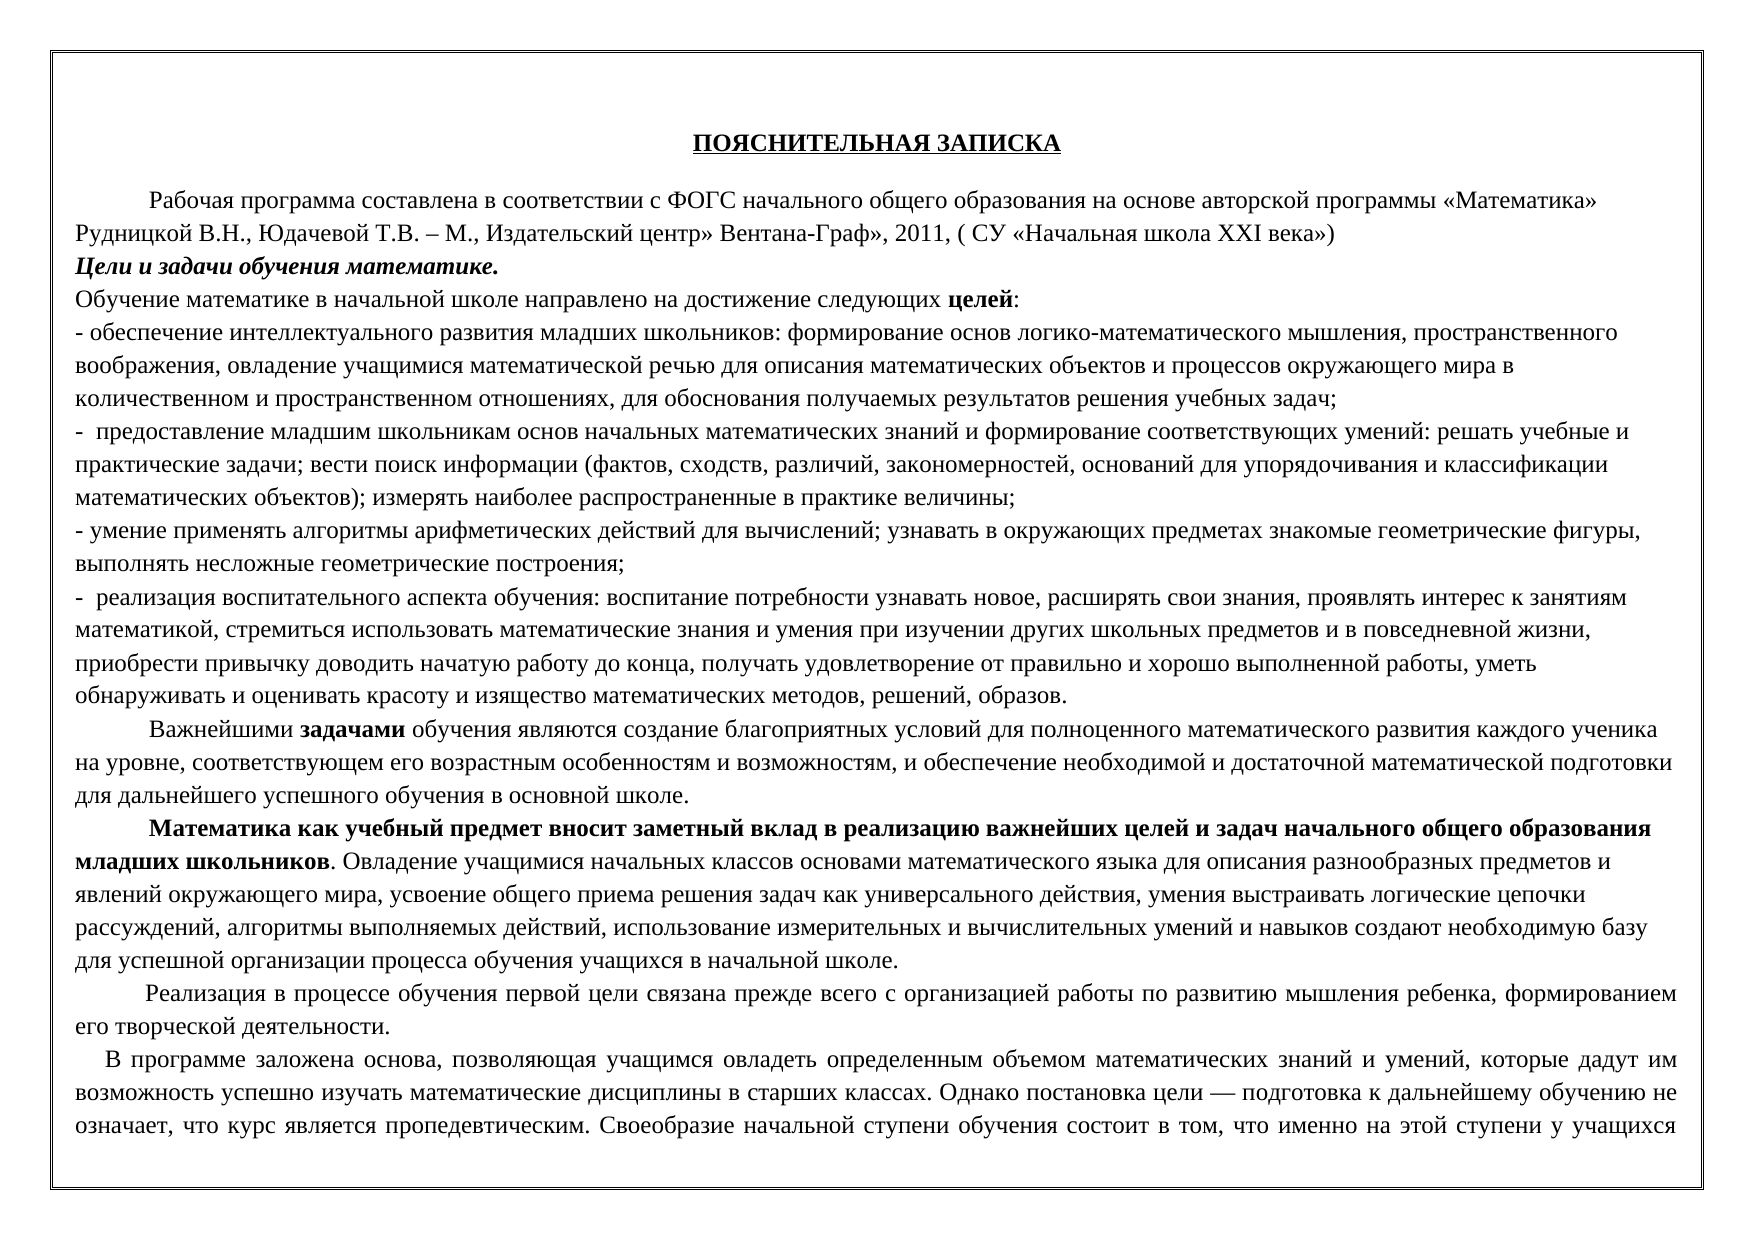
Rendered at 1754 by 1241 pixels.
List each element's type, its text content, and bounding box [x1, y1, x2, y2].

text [75, 1044, 1679, 1139]
text - умение применять алгоритмы арифметических действий для вычислений; узнавать в окружающих предметах знакомые геометрические фигуры, выполнять несложные геометрические построения; [75, 516, 1679, 577]
text - предоставление младшим школьникам основ начальных математических знаний и формирование соответствующих умений: решать учебные и практические задачи; вести поиск информации (фактов, сходств, различий, закономерностей, оснований для упорядочивания и классификации математических объектов); измерять наиболее распространенные в практике величины; [75, 416, 1679, 511]
text Обучение математике в начальной школе направлено на достижение следующих целей: [75, 284, 1679, 313]
text Математика как учебный предмет вносит заметный вклад в реализацию важнейших целей и задач начального общего образования младших школьников. Овладение учащимися начальных классов основами математического языка для описания разнообразных предметов и явлений окружающего мира, усвоение общего приема решения задач как универсального действия, умения выстраивать логические цепочки рассуждений, алгоритмы выполняемых действий, использование измерительных и вычислительных умений и навыков создают необходимую базу для успешной организации процесса обучения учащихся в начальной школе. [75, 813, 1679, 973]
text - реализация воспитательного аспекта обучения: воспитание потребности узнавать новое, расширять свои знания, проявлять интерес к занятиям математикой, стремиться использовать математические знания и умения при изучении других школьных предметов и в повседневной жизни, приобрести привычку доводить начатую работу до конца, получать удовлетворение от правильно и хорошо выполненной работы, уметь обнаруживать и оценивать красоту и изящество математических методов, решений, образов. [75, 582, 1679, 709]
text Реализация в процессе обучения первой цели связана прежде всего с организацией работы по развитию мышления ребенка, формированием его творческой деятельности. [75, 978, 1679, 1039]
text - обеспечение интеллектуального развития младших школьников: формирование основ логико-математического мышления, пространственного воображения, овладение учащимися математической речью для описания математических объектов и процессов окружающего мира в количественном и пространственном отношениях, для обоснования получаемых результатов решения учебных задач; [75, 317, 1679, 412]
text Важнейшими задачами обучения являются создание благоприятных условий для полноценного математического развития каждого ученика на уровне, соответствующем его возрастным особенностям и возможностям, и обеспечение необходимой и достаточной математической подготовки для дальнейшего успешного обучения в основной школе. [75, 714, 1679, 808]
text Цели и задачи обучения математике. [75, 251, 1679, 280]
text ПОЯСНИТЕЛЬНАЯ ЗАПИСКА [75, 128, 1679, 157]
text Рабочая программа составлена в соответствии с ФОГС начального общего образования на основе авторской программы «Математика» Рудницкой В.Н., Юдачевой Т.В. – М., Издательский центр» Вентана-Граф», 2011, ( СУ «Начальная школа ХХI века») [75, 185, 1679, 247]
